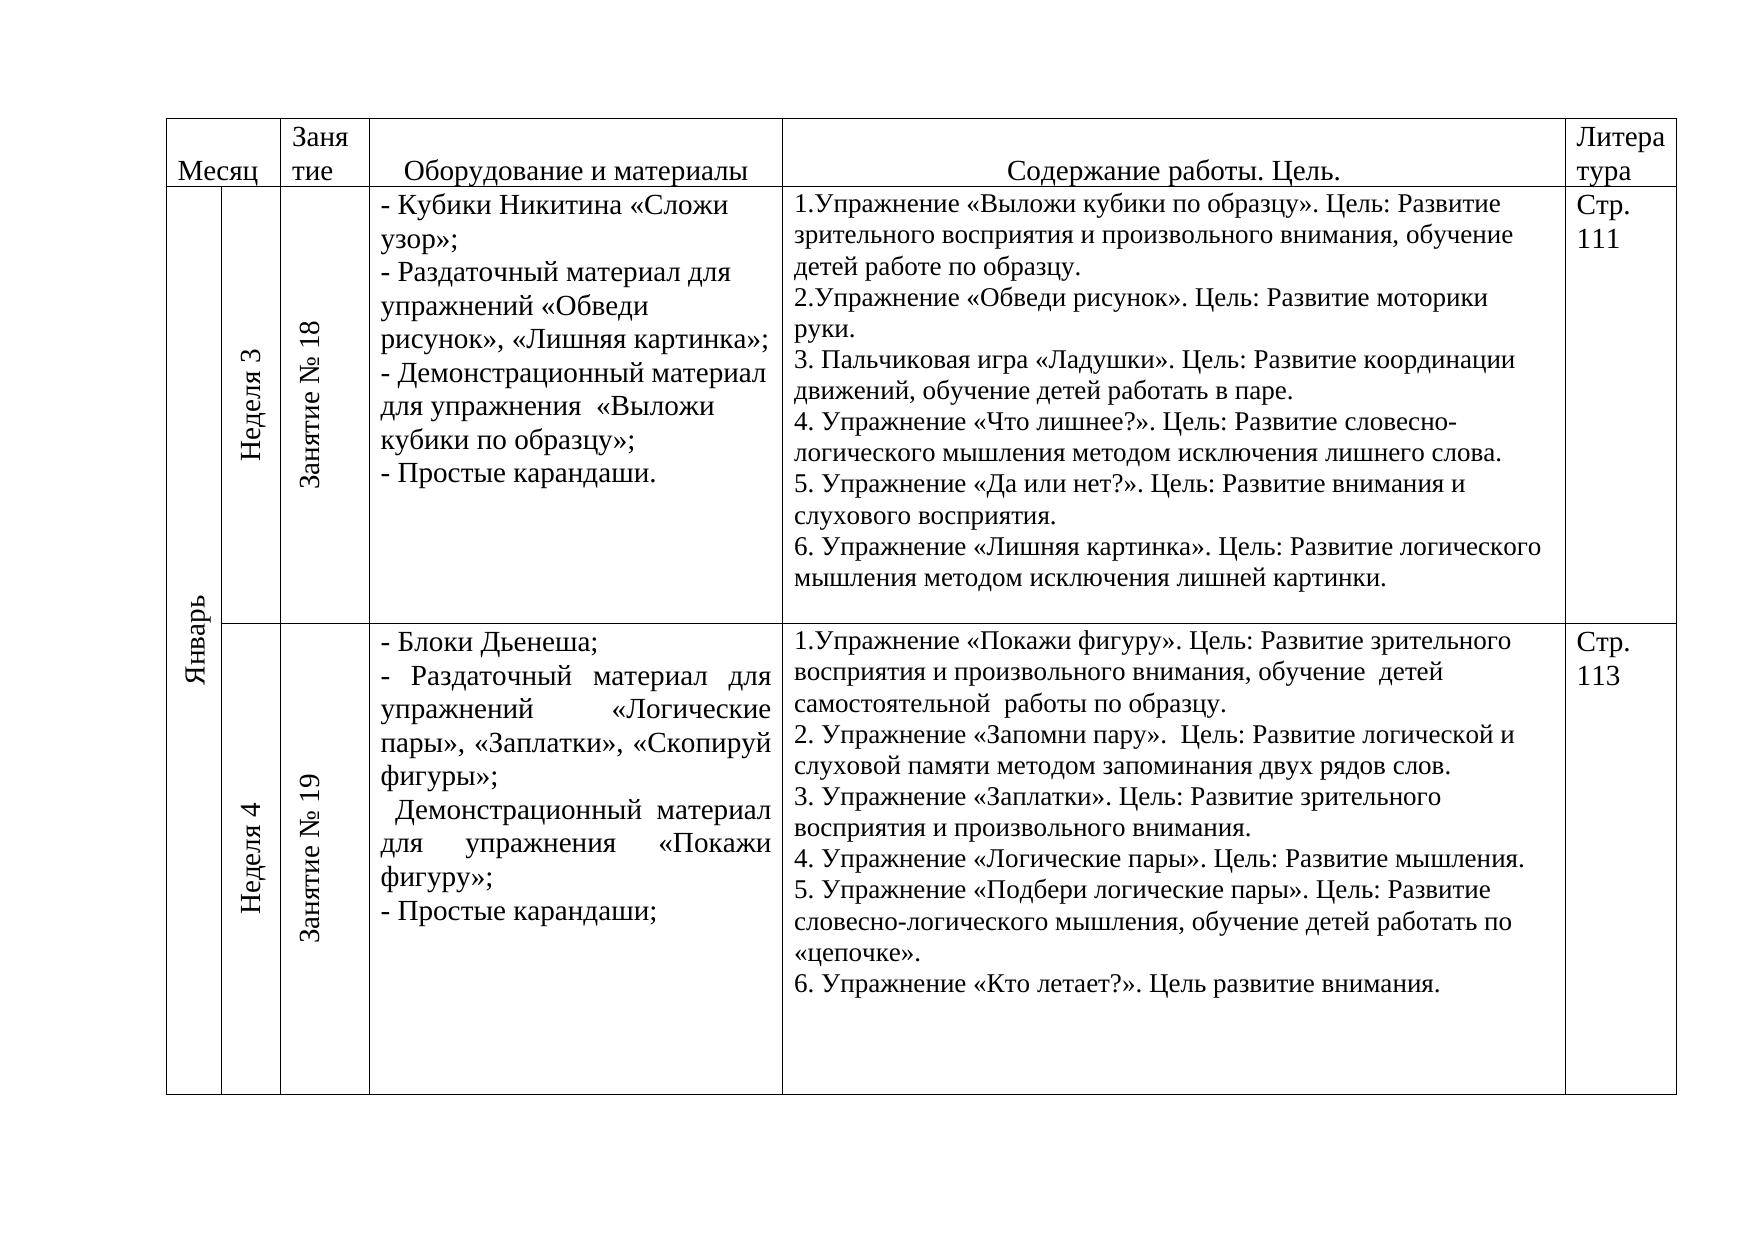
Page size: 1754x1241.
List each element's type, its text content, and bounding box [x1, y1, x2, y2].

table_cell Стр. 113 [1566, 624, 1676, 1094]
table_cell Занятие № 18 [281, 187, 369, 623]
table_cell Литература [1566, 119, 1676, 186]
table_cell Содержание работы. Цель. [783, 119, 1565, 186]
table_cell Занятие [281, 119, 369, 186]
table_cell - Блоки Дьенеша; - Раздаточный материал для упражнений «Логические пары», «Заплатки», «Скопируй фигуры»; Демонстрационный материал для упражнения «Покажи фигуру»; - Простые карандаши; [370, 624, 782, 1094]
table_cell Неделя 4 [222, 624, 280, 1094]
table_cell 1.Упражнение «Выложи кубики по образцу». Цель: Развитие зрительного восприятия и произвольного внимания, обучение детей работе по образцу. 2.Упражнение «Обведи рисунок». Цель: Развитие моторики руки. 3. Пальчиковая игра «Ладушки». Цель: Развитие координации движений, обучение детей работать в паре. 4. Упражнение «Что лишнее?». Цель: Развитие словесно-логического мышления методом исключения лишнего слова. 5. Упражнение «Да или нет?». Цель: Развитие внимания и слухового восприятия. 6. Упражнение «Лишняя картинка». Цель: Развитие логического мышления методом исключения лишней картинки. [783, 187, 1565, 623]
table_cell Месяц [167, 119, 280, 186]
table_cell Оборудование и материалы [370, 119, 782, 186]
table_cell Неделя 3 [222, 187, 280, 623]
table_cell - Кубики Никитина «Сложи узор»; - Раздаточный материал для упражнений «Обведи рисунок», «Лишняя картинка»; - Демонстрационный материал для упражнения «Выложи кубики по образцу»; - Простые карандаши. [370, 187, 782, 623]
table_cell Январь [167, 187, 221, 1094]
table_cell Занятие № 19 [281, 624, 369, 1094]
table_cell 1.Упражнение «Покажи фигуру». Цель: Развитие зрительного восприятия и произвольного внимания, обучение детей самостоятельной работы по образцу. 2. Упражнение «Запомни пару». Цель: Развитие логической и слуховой памяти методом запоминания двух рядов слов. 3. Упражнение «Заплатки». Цель: Развитие зрительного восприятия и произвольного внимания. 4. Упражнение «Логические пары». Цель: Развитие мышления. 5. Упражнение «Подбери логические пары». Цель: Развитие словесно-логического мышления, обучение детей работать по «цепочке». 6. Упражнение «Кто летает?». Цель развитие внимания. [783, 624, 1565, 1094]
table_cell Стр. 111 [1566, 187, 1676, 623]
